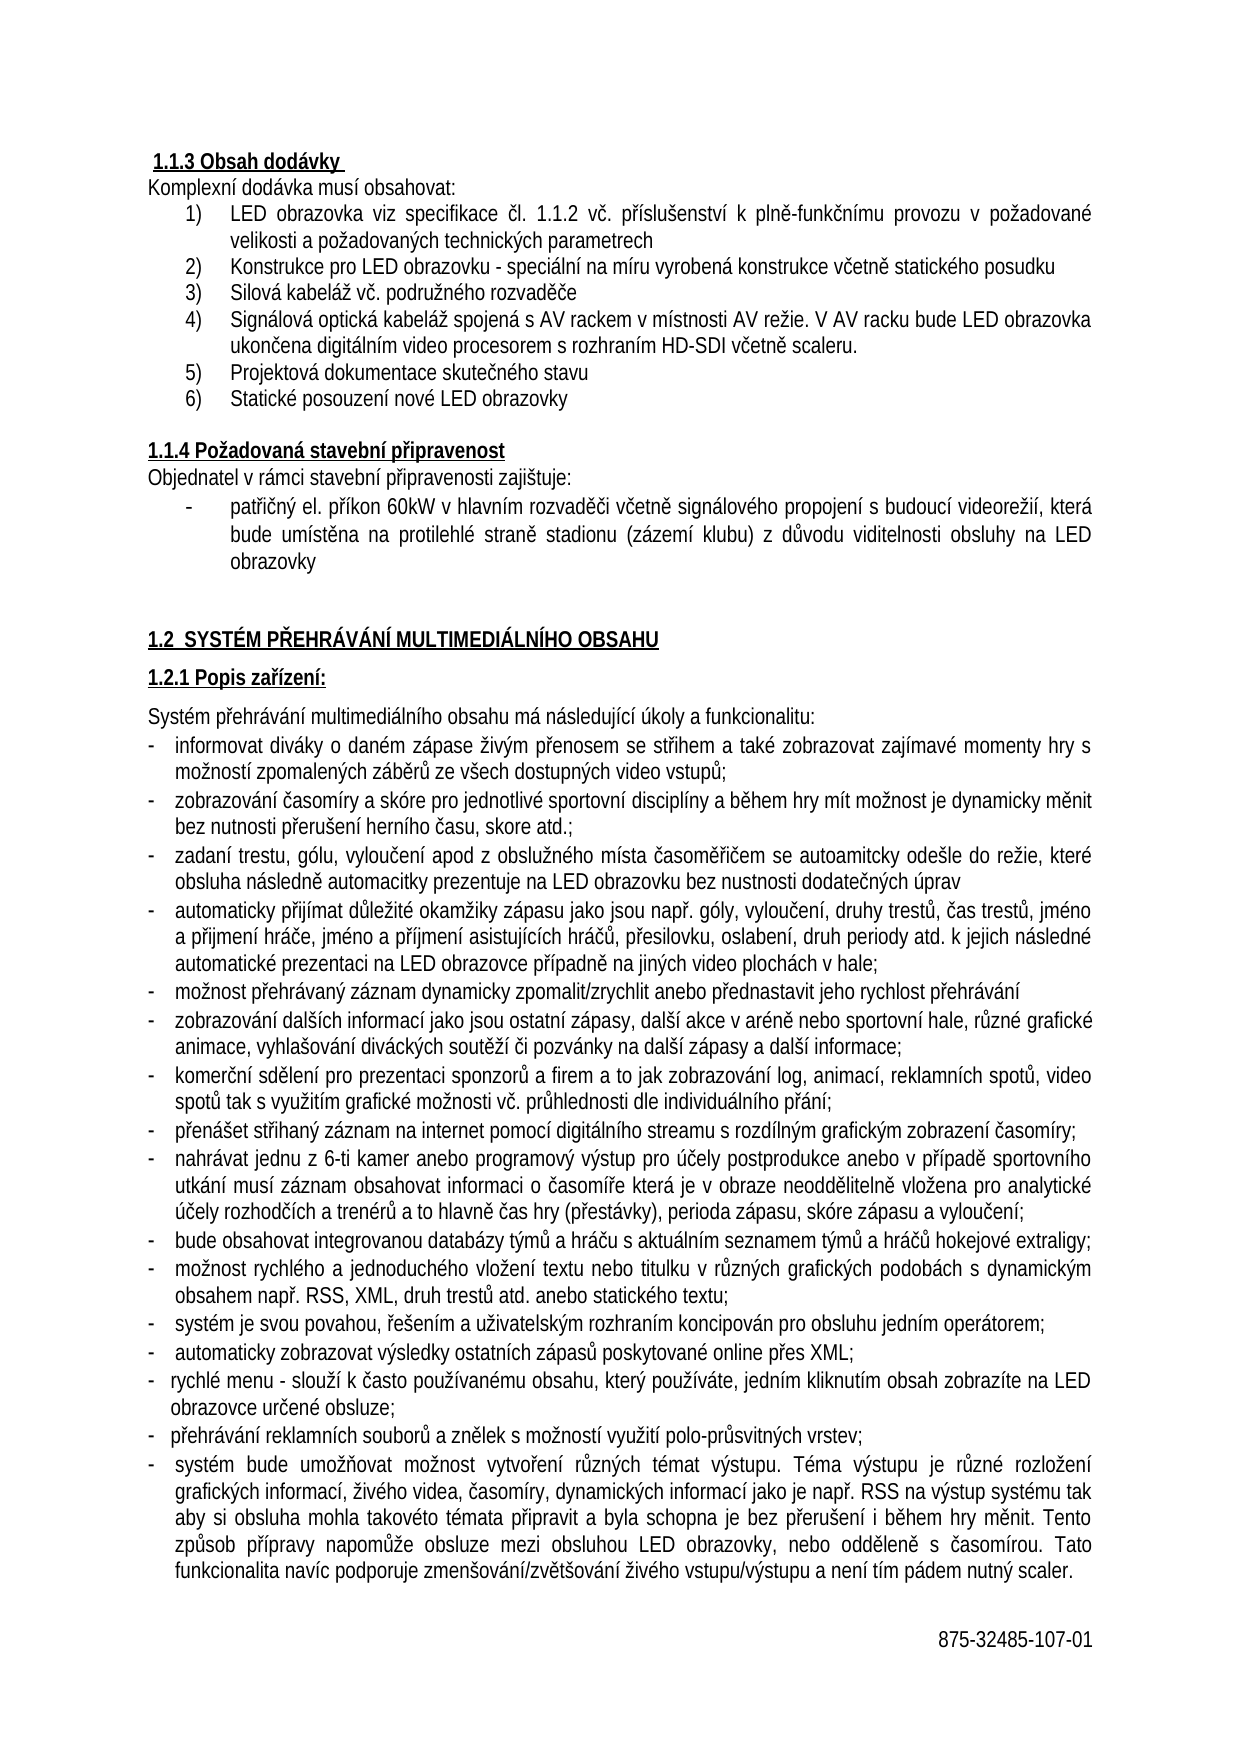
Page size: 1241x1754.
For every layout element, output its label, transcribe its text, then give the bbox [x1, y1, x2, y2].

text 1.1.3 Obsah dodávky [148, 148, 1093, 174]
list Signálová optická kabeláž spojená s AV rackem v místnosti AV režie. V AV racku bude LED obrazovka ukončena digitálním video procesorem s rozhraním HD-SDI včetně scaleru. [185, 306, 1093, 358]
list komerční sdělení pro prezentaci sponzorů a firem a to jak zobrazování log, animací, reklamních spotů, video spotů tak s využitím grafické možnosti vč. průhlednosti dle individuálního přání; [148, 1059, 1093, 1114]
list Projektová dokumentace skutečného stavu [185, 358, 1093, 385]
text 1.2.1 Popis zařízení: [148, 664, 1093, 691]
text Objednatel v rámci stavební připravenosti zajištuje: [148, 464, 1093, 490]
list Statické posouzení nové LED obrazovky [185, 385, 1093, 411]
list automaticky zobrazovat výsledky ostatních zápasů poskytované online přes XML; [148, 1337, 1093, 1366]
list automaticky přijímat důležité okamžiky zápasu jako jsou např. góly, vyloučení, druhy trestů, čas trestů, jméno a přijmení hráče, jméno a příjmení asistujících hráčů, přesilovku, oslabení, druh periody atd. k jejich následné automatické prezentaci na LED obrazovce případně na jiných video plochách v hale; [148, 894, 1093, 976]
list informovat diváky o daném zápase živým přenosem se střihem a také zobrazovat zajímavé momenty hry s možností zpomalených záběrů ze všech dostupných video vstupů; [148, 729, 1093, 784]
list systém je svou povahou, řešením a uživatelským rozhraním koncipován pro obsluhu jedním operátorem; [148, 1308, 1093, 1337]
list možnost rychlého a jednoduchého vložení textu nebo titulku v různých grafických podobách s dynamickým obsahem např. RSS, XML, druh trestů atd. anebo statického textu; [148, 1253, 1093, 1308]
text Systém přehrávání multimediálního obsahu má následující úkoly a funkcionalitu: [148, 703, 1093, 729]
text 1.1.4 Požadovaná stavební připravenost [148, 437, 1093, 464]
list rychlé menu - slouží k často používanému obsahu, který používáte, jedním kliknutím obsah zobrazíte na LED obrazovce určené obsluze; [148, 1366, 1093, 1421]
list patřičný el. příkon 60kW v hlavním rozvaděči včetně signálového propojení s budoucí videorežií, která bude umístěna na protilehlé straně stadionu (zázemí klubu) z důvodu viditelnosti obsluhy na LED obrazovky [185, 490, 1093, 574]
list přehrávání reklamních souborů a znělek s možností využití polo-průsvitných vrstev; [148, 1421, 1093, 1449]
list Silová kabeláž vč. podružného rozvaděče [185, 279, 1093, 306]
text Komplexní dodávka musí obsahovat: [148, 174, 1093, 200]
list bude obsahovat integrovanou databázy týmů a hráču s aktuálním seznamem týmů a hráčů hokejové extraligy; [148, 1224, 1093, 1253]
list systém bude umožňovat možnost vytvoření různých témat výstupu. Téma výstupu je různé rozložení grafických informací, živého videa, časomíry, dynamických informací jako je např. RSS na výstup systému tak aby si obsluha mohla takovéto témata připravit a byla schopna je bez přerušení i během hry měnit. Tento způsob přípravy napomůže obsluze mezi obsluhou LED obrazovky, nebo odděleně s časomírou. Tato funkcionalita navíc podporuje zmenšování/zvětšování živého vstupu/výstupu a není tím pádem nutný scaler. [148, 1449, 1093, 1583]
list zobrazování dalších informací jako jsou ostatní zápasy, další akce v aréně nebo sportovní hale, různé grafické animace, vyhlašování diváckých soutěží či pozvánky na další zápasy a další informace; [148, 1004, 1093, 1059]
list možnost přehrávaný záznam dynamicky zpomalit/zrychlit anebo přednastavit jeho rychlost přehrávání [148, 976, 1093, 1004]
list Konstrukce pro LED obrazovku - speciální na míru vyrobená konstrukce včetně statického posudku [185, 253, 1093, 279]
list LED obrazovka viz specifikace čl. 1.1.2 vč. příslušenství k plně-funkčnímu provozu v požadované velikosti a požadovaných technických parametrech [185, 200, 1093, 253]
list zadaní trestu, gólu, vyloučení apod z obslužného místa časoměřičem se autoamitcky odešle do režie, které obsluha následně automacitky prezentuje na LED obrazovku bez nustnosti dodatečných úprav [148, 839, 1093, 894]
text 1.2 SySTÉM PŘEHRÁVÁNÍ MULTIMEDIÁLNÍHO OBSAHU [148, 626, 1093, 652]
list zobrazování časomíry a skóre pro jednotlivé sportovní disciplíny a během hry mít možnost je dynamicky měnit bez nutnosti přerušení herního času, skore atd.; [148, 784, 1093, 839]
list nahrávat jednu z 6-ti kamer anebo programový výstup pro účely postprodukce anebo v případě sportovního utkání musí záznam obsahovat informaci o časomíře která je v obraze neoddělitelně vložena pro analytické účely rozhodčích a trenérů a to hlavně čas hry (přestávky), perioda zápasu, skóre zápasu a vyloučení; [148, 1143, 1093, 1224]
list přenášet střihaný záznam na internet pomocí digitálního streamu s rozdílným grafickým zobrazení časomíry; [148, 1114, 1093, 1143]
